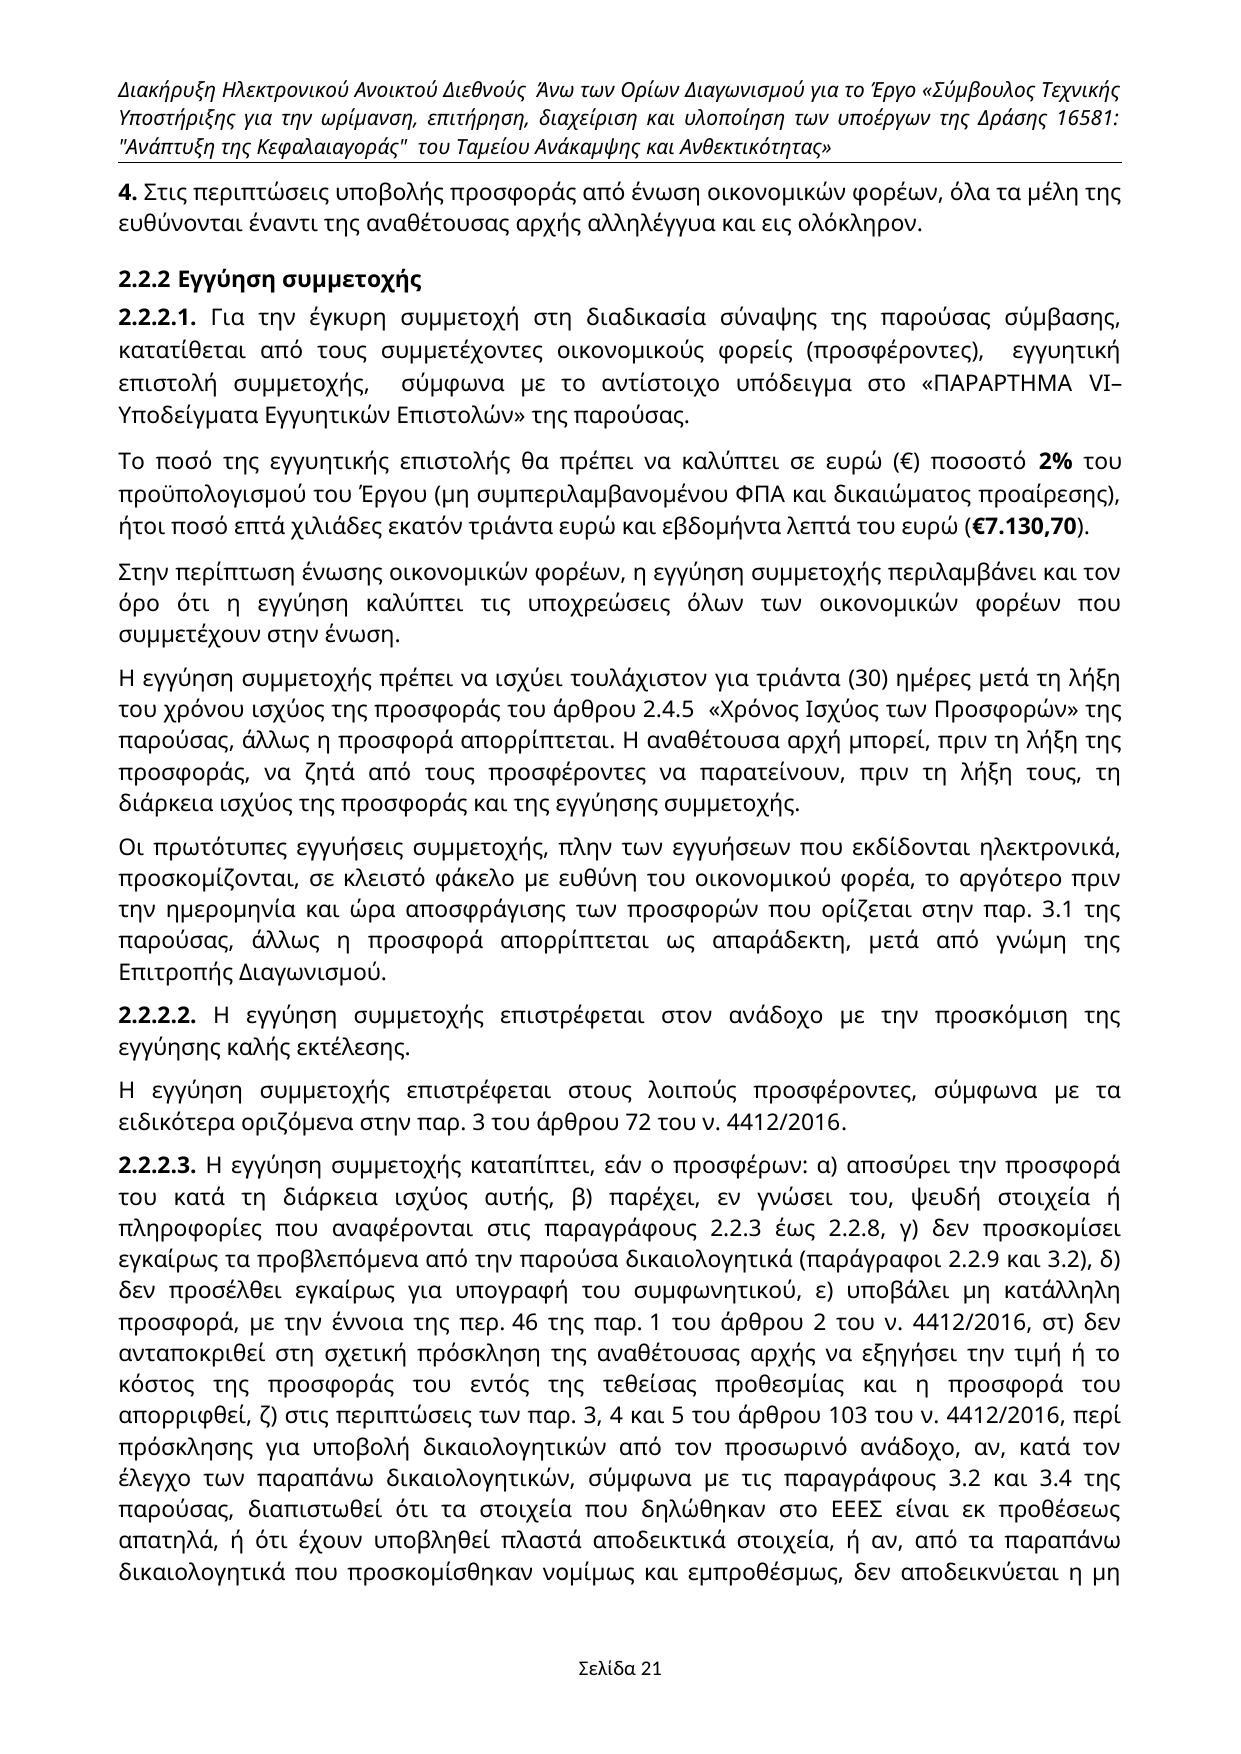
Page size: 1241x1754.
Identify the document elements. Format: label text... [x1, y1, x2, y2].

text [118, 1149, 1122, 1587]
text Η εγγύηση συμμετοχής πρέπει να ισχύει τουλάχιστον για τριάντα (30) ημέρες μετά τη λήξη του χρόνου ισχύος της προσφοράς του άρθρου 2.4.5 «Χρόνος Ισχύος των Προσφορών» της παρούσας, άλλως η προσφορά απορρίπτεται. Η αναθέτουσα αρχή μπορεί, πριν τη λήξη της προσφοράς, να ζητά από τους προσφέροντες να παρατείνουν, πριν τη λήξη τους, τη διάρκεια ισχύος της προσφοράς και της εγγύησης συμμετοχής. [118, 662, 1122, 818]
text Οι πρωτότυπες εγγυήσεις συμμετοχής, πλην των εγγυήσεων που εκδίδονται ηλεκτρονικά, προσκομίζονται, σε κλειστό φάκελο με ευθύνη του οικονομικού φορέα, το αργότερο πριν την ημερομηνία και ώρα αποσφράγισης των προσφορών που ορίζεται στην παρ. 3.1 της παρούσας, άλλως η προσφορά απορρίπτεται ως απαράδεκτη, μετά από γνώμη της Επιτροπής Διαγωνισμού. [118, 831, 1122, 987]
text 2.2.2.2. Η εγγύηση συμμετοχής επιστρέφεται στον ανάδοχο με την προσκόμιση της εγγύησης καλής εκτέλεσης. [118, 999, 1122, 1062]
text Η εγγύηση συμμετοχής επιστρέφεται στους λοιπούς προσφέροντες, σύμφωνα με τα ειδικότερα οριζόμενα στην παρ. 3 του άρθρου 72 του ν. 4412/2016. [118, 1074, 1122, 1137]
subtitle 2.2.2 Εγγύηση συμμετοχής [118, 263, 1122, 295]
text 4. Στις περιπτώσεις υποβολής προσφοράς από ένωση οικονομικών φορέων, όλα τα μέλη της ευθύνονται έναντι της αναθέτουσας αρχής αλληλέγγυα και εις ολόκληρον. [118, 176, 1122, 238]
text 2.2.2.1. Για την έγκυρη συμμετοχή στη διαδικασία σύναψης της παρούσας σύμβασης, κατατίθεται από τους συμμετέχοντες οικονομικούς φορείς (προσφέροντες), εγγυητική επιστολή συμμετοχής, σύμφωνα με το αντίστοιχο υπόδειγμα στο «ΠΑΡΑΡΤΗΜΑ VI– Υποδείγματα Εγγυητικών Επιστολών» της παρούσας. [118, 301, 1122, 431]
text Το ποσό της εγγυητικής επιστολής θα πρέπει να καλύπτει σε ευρώ (€) ποσοστό 2% του προϋπολογισμού του Έργου (μη συμπεριλαμβανομένου ΦΠΑ και δικαιώματος προαίρεσης), ήτοι ποσό επτά χιλιάδες εκατόν τριάντα ευρώ και εβδομήντα λεπτά του ευρώ (€7.130,70). [118, 445, 1122, 542]
text Στην περίπτωση ένωσης οικονομικών φορέων, η εγγύηση συμμετοχής περιλαμβάνει και τον όρο ότι η εγγύηση καλύπτει τις υποχρεώσεις όλων των οικονομικών φορέων που συμμετέχουν στην ένωση. [118, 556, 1122, 649]
